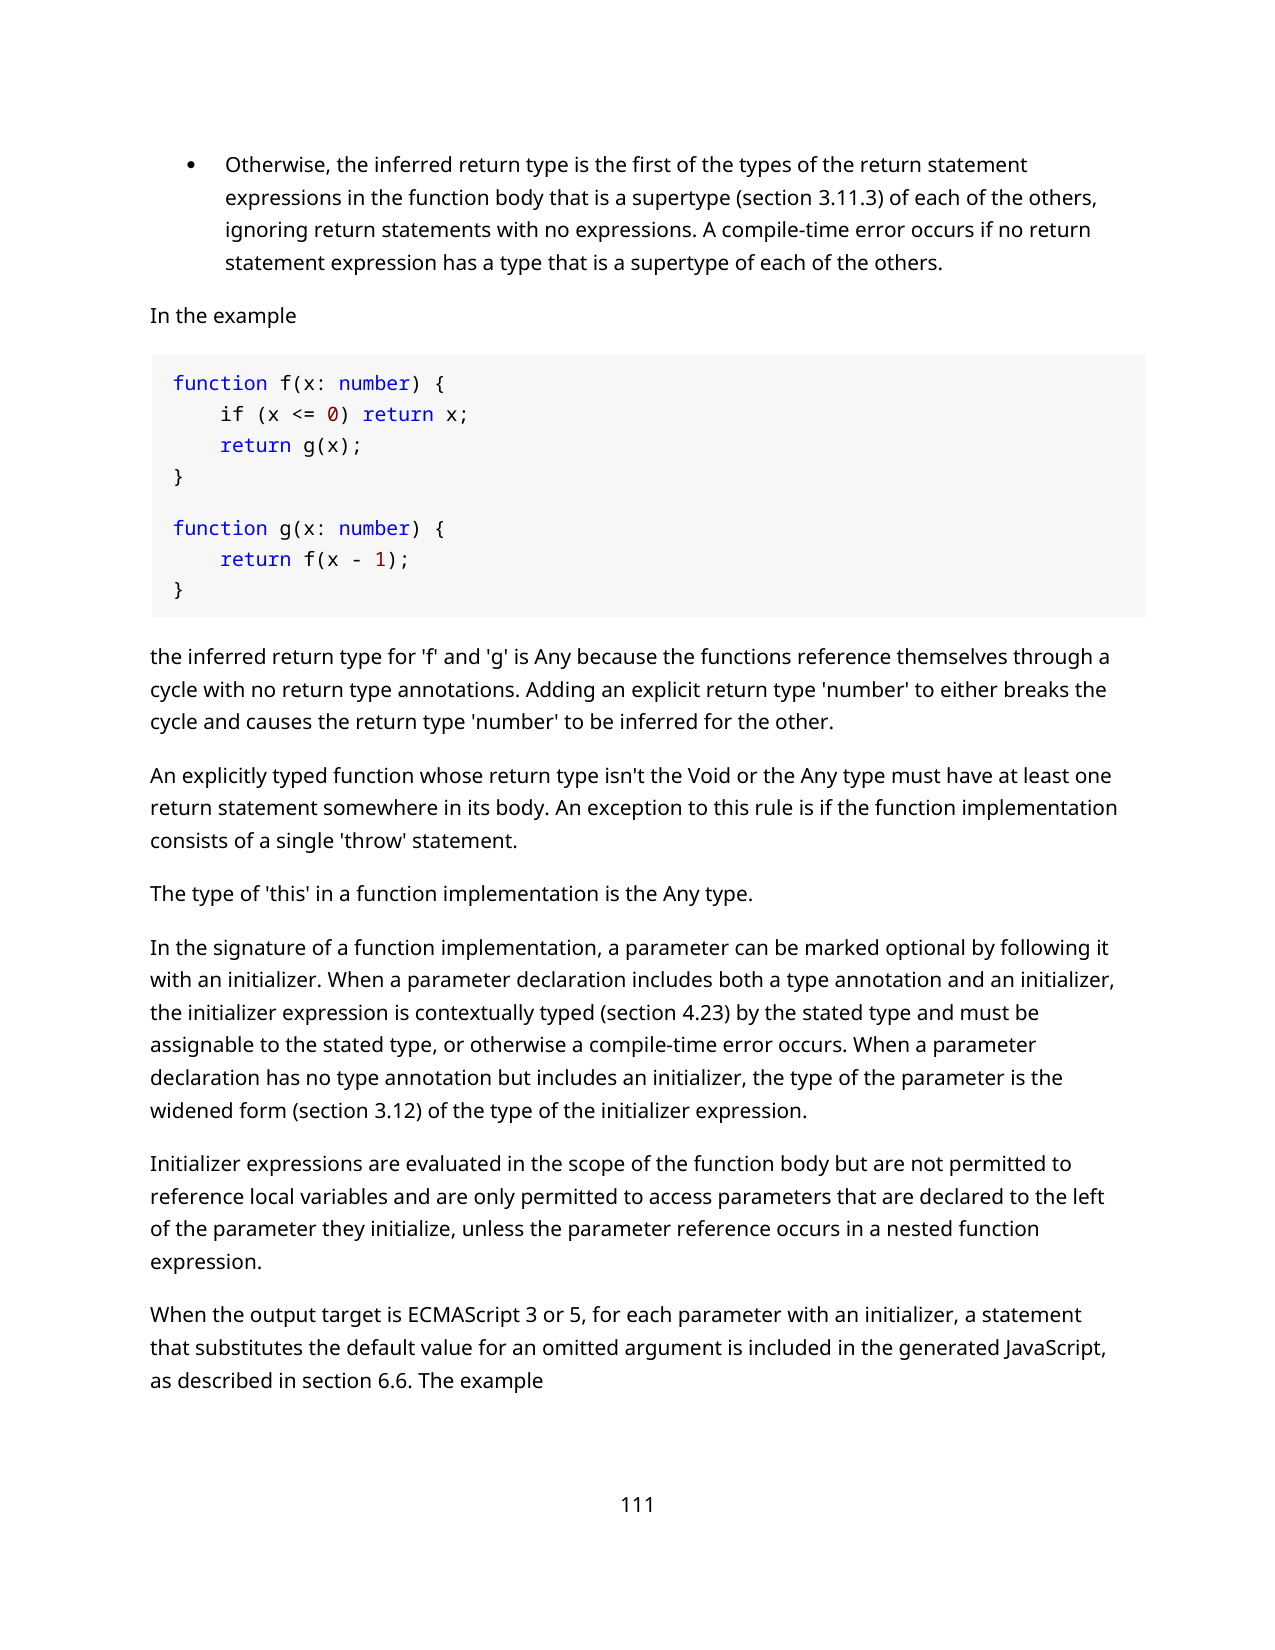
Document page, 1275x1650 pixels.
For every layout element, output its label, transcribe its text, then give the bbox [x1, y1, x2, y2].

text the inferred return type for 'f' and 'g' is Any because the functions reference themselves through a cycle with no return type annotations. Adding an explicit return type 'number' to either breaks the cycle and causes the return type 'number' to be inferred for the other. [150, 642, 1125, 736]
text When the output target is ECMAScript 3 or 5, for each parameter with an initializer, a statement that substitutes the default value for an omitted argument is included in the generated JavaScript, as described in section 6.6. The example [150, 1301, 1125, 1394]
text The type of 'this' in a function implementation is the Any type. [150, 879, 1125, 908]
text In the signature of a function implementation, a parameter can be marked optional by following it with an initializer. When a parameter declaration includes both a type annotation and an initializer, the initializer expression is contextually typed (section 4.23) by the stated type and must be assignable to the stated type, or otherwise a compile-time error occurs. When a parameter declaration has no type annotation but includes an initializer, the type of the parameter is the widened form (section 3.12) of the type of the initializer expression. [150, 933, 1125, 1124]
text function f(x: number) { if (x <= 0) return x; return g(x); } [164, 367, 1133, 489]
list Otherwise, the inferred return type is the first of the types of the return statement expressions in the function body that is a supertype (section 3.11.3) of each of the others, ignoring return statements with no expressions. A compile-time error occurs if no return statement expression has a type that is a supertype of each of the others. [187, 150, 1125, 276]
text function g(x: number) { return f(x - 1); } [164, 499, 1133, 605]
text Initializer expressions are evaluated in the scope of the function body but are not permitted to reference local variables and are only permitted to access parameters that are declared to the left of the parameter they initialize, unless the parameter reference occurs in a nested function expression. [150, 1149, 1125, 1276]
text In the example [150, 301, 1125, 330]
text An explicitly typed function whose return type isn't the Void or the Any type must have at least one return statement somewhere in its body. An exception to this rule is if the function implementation consists of a single 'throw' statement. [150, 761, 1125, 854]
